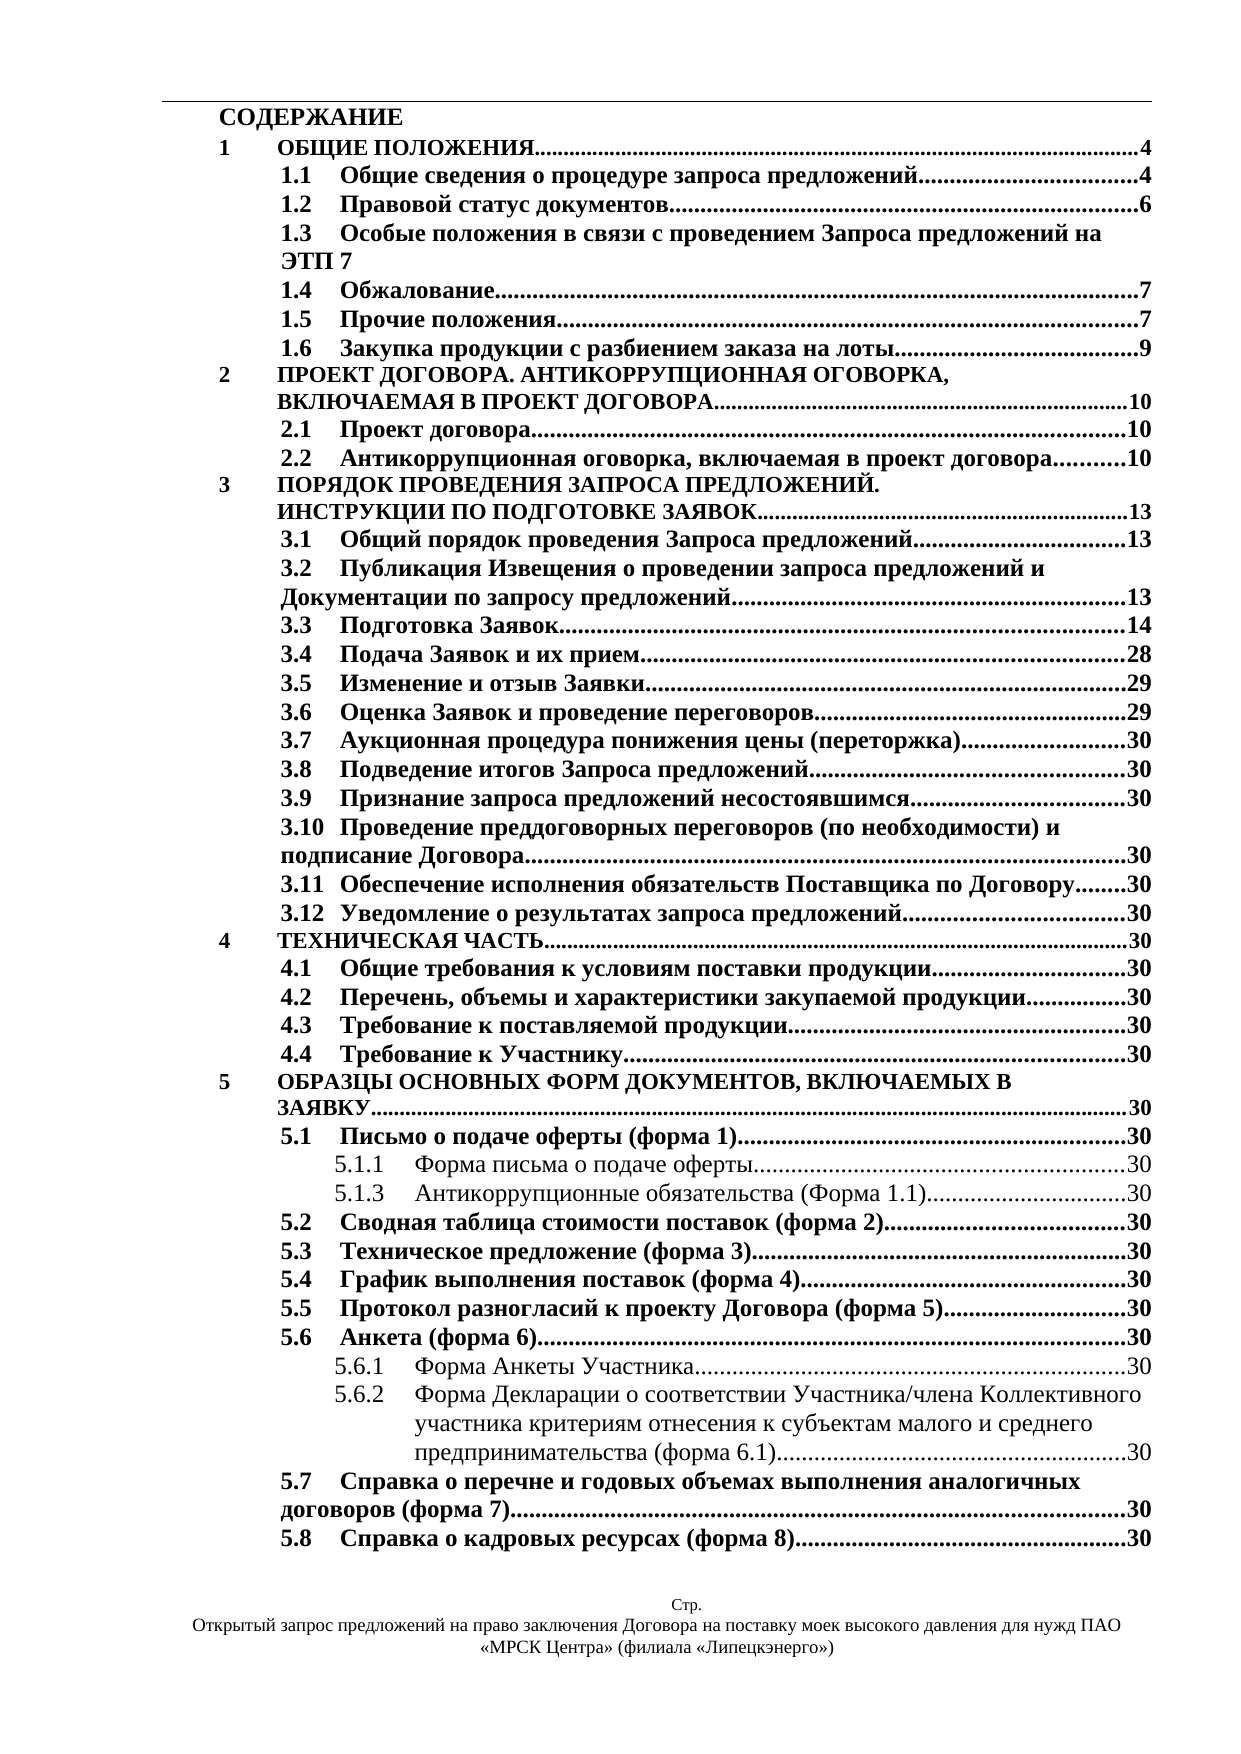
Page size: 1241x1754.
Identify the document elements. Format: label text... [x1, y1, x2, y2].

text 1.4 Обжалование 7 [280, 275, 1133, 304]
text 1.2 Правовой статус документов 6 [280, 189, 1133, 218]
text 5.3 Техническое предложение (форма 3) 30 [280, 1236, 1133, 1264]
text 4.4 Требование к Участнику. 30 [280, 1039, 1133, 1068]
text 1.1 Общие сведения о процедуре запроса предложений 4 [280, 160, 1133, 189]
text 3.2 Публикация Извещения о проведении запроса предложений и Документации по запросу предложений 13 [280, 553, 1133, 611]
text 4.2 Перечень, объемы и характеристики закупаемой продукции 30 [280, 982, 1133, 1011]
text 5.1.1 Форма письма о подаче оферты 30 [334, 1149, 1144, 1178]
text 3.9 Признание запроса предложений несостоявшимся 30 [280, 783, 1133, 812]
text 4.1 Общие требования к условиям поставки продукции 30 [280, 953, 1133, 982]
text 5.5 Протокол разногласий к проекту Договора (форма 5) 30 [280, 1293, 1133, 1322]
text 5.2 Сводная таблица стоимости поставок (форма 2) 30 [280, 1207, 1133, 1236]
text 3.1 Общий порядок проведения Запроса предложений 13 [280, 524, 1133, 553]
text 3.5 Изменение и отзыв Заявки 29 [280, 668, 1133, 697]
text 4 Техническая часть 30 [218, 927, 1033, 953]
text 5.8 Справка о кадровых ресурсах (форма 8) 30 [280, 1523, 1133, 1552]
text 5 Образцы основных форм документов, включаемых в Заявку 30 [218, 1068, 1033, 1121]
text 2 Проект Договора. Антикоррупционная оговорка, включаемая в проект договора 10 [218, 361, 1033, 414]
text 2.2 Антикоррупционная оговорка, включаемая в проект договора 10 [280, 443, 1133, 472]
text 1.5 Прочие положения 7 [280, 304, 1133, 333]
text 5.6.2 Форма Декларации о соответствии Участника/члена Коллективного участника критериям отнесения к субъектам малого и среднего предпринимательства (форма 6.1) 30 [334, 1379, 1144, 1466]
text 2.1 Проект договора 10 [280, 414, 1133, 443]
text 3.6 Оценка Заявок и проведение переговоров 29 [280, 697, 1133, 726]
text 5.6 Анкета (форма 6) 30 [280, 1322, 1133, 1351]
text СОДЕРЖАНИЕ [218, 102, 938, 131]
text 1 Общие положения 4 [218, 134, 1033, 160]
text 5.7 Справка о перечне и годовых объемах выполнения аналогичных договоров (форма 7) 30 [280, 1466, 1133, 1523]
text 3.12 Уведомление о результатах запроса предложений 30 [280, 898, 1133, 927]
text 3.7 Аукционная процедура понижения цены (переторжка) 30 [280, 726, 1133, 754]
text 3.8 Подведение итогов Запроса предложений 30 [280, 754, 1133, 783]
text 5.4 График выполнения поставок (форма 4) 30 [280, 1264, 1133, 1293]
text 3.11 Обеспечение исполнения обязательств Поставщика по Договору 30 [280, 869, 1133, 898]
text 5.1.3 Антикоррупционные обязательства (Форма 1.1). 30 [334, 1178, 1144, 1207]
text 3.4 Подача Заявок и их прием 28 [280, 639, 1133, 668]
text 4.3 Требование к поставляемой продукции 30 [280, 1011, 1133, 1039]
text 3 Порядок проведения Запроса предложений. Инструкции по подготовке Заявок 13 [218, 472, 1033, 524]
text 1.6 Закупка продукции с разбиением заказа на лоты 9 [280, 333, 1133, 361]
text 3.10 Проведение преддоговорных переговоров (по необходимости) и подписание Договора 30 [280, 812, 1133, 869]
text 5.6.1 Форма Анкеты Участника 30 [334, 1351, 1144, 1379]
text 1.3 Особые положения в связи с проведением Запроса предложений на ЭТП 7 [280, 218, 1133, 275]
text 5.1 Письмо о подаче оферты (форма 1) 30 [280, 1121, 1133, 1149]
text 3.3 Подготовка Заявок 14 [280, 611, 1133, 639]
